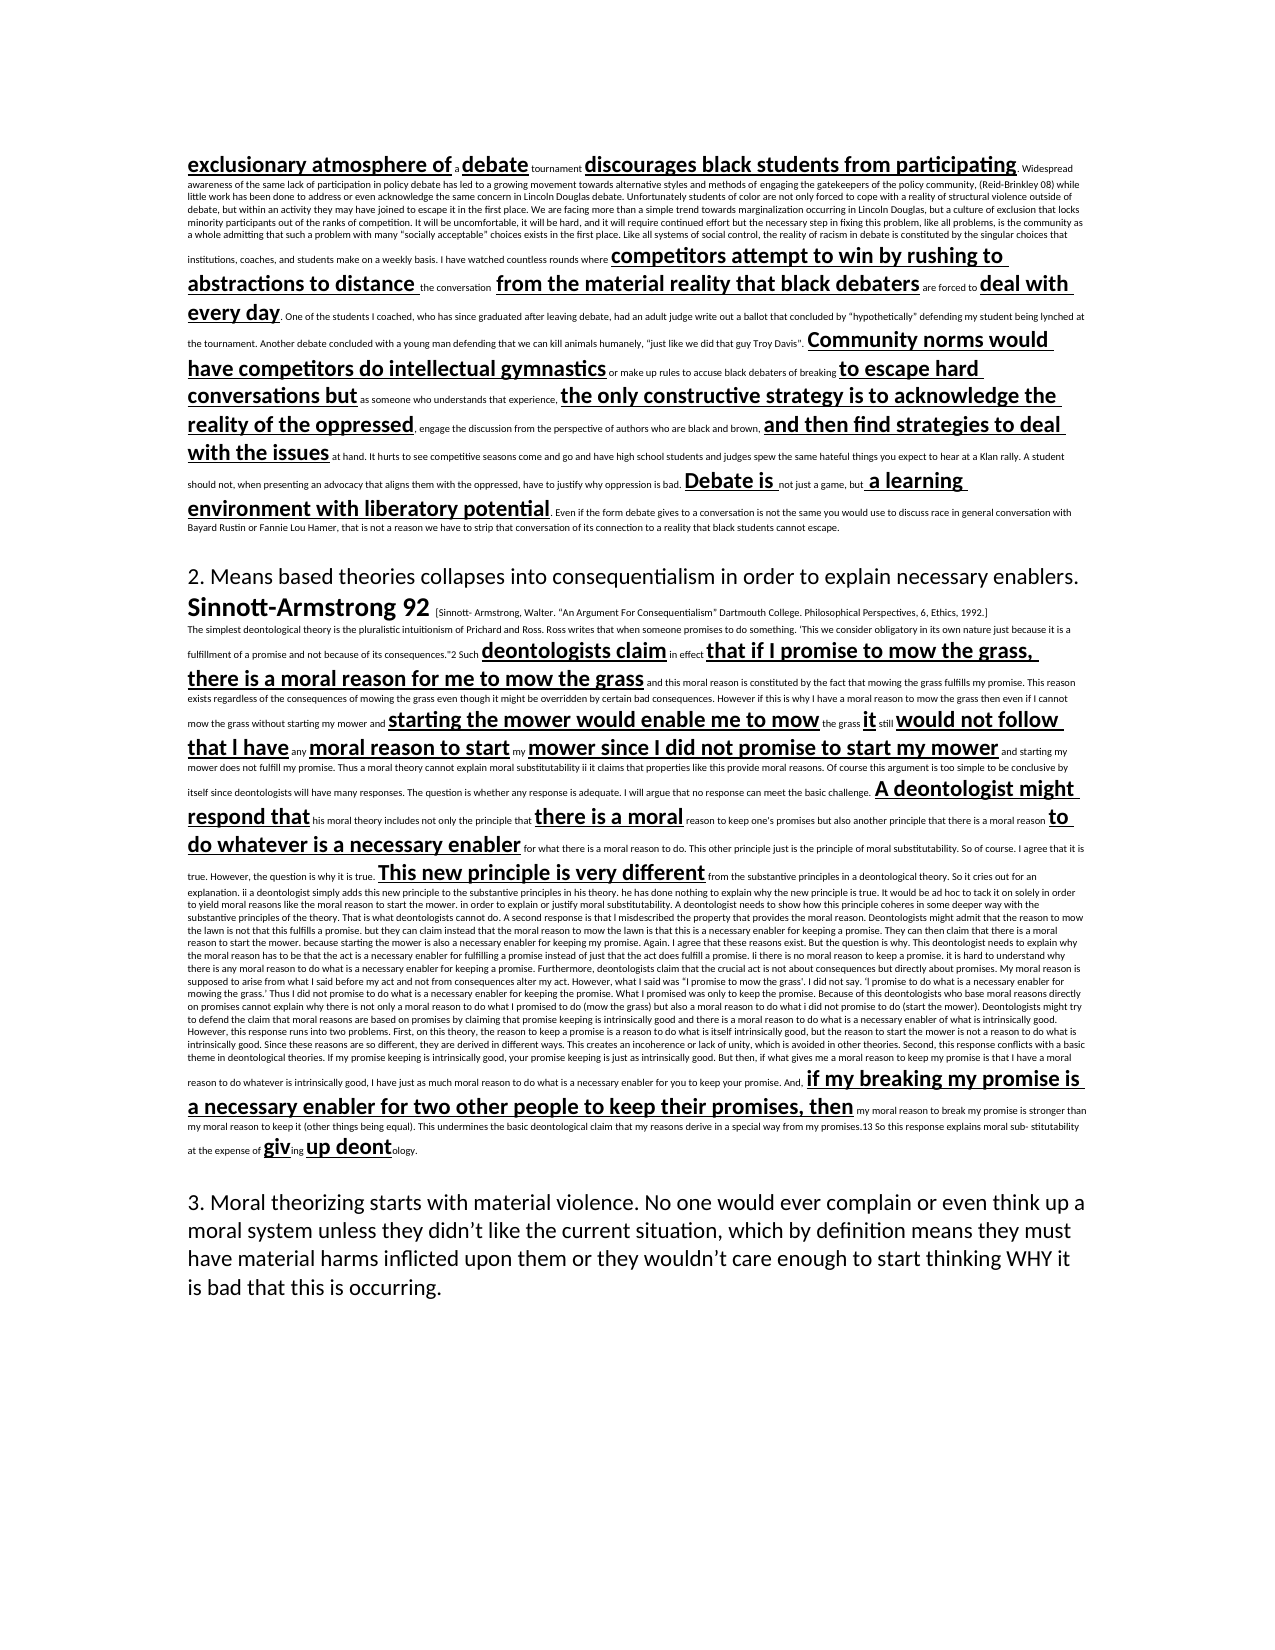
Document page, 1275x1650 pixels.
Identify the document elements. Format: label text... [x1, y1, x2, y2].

text 2. Means based theories collapses into consequentialism in order to explain necessary enablers. [187, 562, 1087, 591]
text Sinnott-Armstrong 92 [Sinnott- Armstrong, Walter. “An Argument For Consequentialism” Dartmouth College. Philosophical Perspectives, 6, Ethics, 1992.] [187, 591, 1087, 623]
text 3. Moral theorizing starts with material violence. No one would ever complain or even think up a moral system unless they didn’t like the current situation, which by definition means they must have material harms inflicted upon them or they wouldn’t care enough to start thinking WHY it is bad that this is occurring. [187, 1188, 1087, 1301]
text The simplest deontological theory is the pluralistic intuitionism of Prichard and Ross. Ross writes that when someone promises to do something. ‘This we consider obligatory in its own nature just because it is a fulfillment of a promise and not because of its consequences."2 Such deontologists claim in effect that if I promise to mow the grass, there is a moral reason for me to mow the grass and this moral reason is constituted by the fact that mowing the grass fulfills my promise. This reason exists regardless of the consequences of mowing the grass even though it might be overridden by certain bad consequences. However if this is why I have a moral reason to mow the grass then even if I cannot mow the grass without starting my mower and starting the mower would enable me to mow the grass it still would not follow that l have any moral reason to start my mower since I did not promise to start my mower and starting my mower does not fulfill my promise. Thus a moral theory cannot explain moral substitutability ii it claims that properties like this provide moral reasons. Of course this argument is too simple to be conclusive by itself since deontologists will have many responses. The question is whether any response is adequate. I will argue that no response can meet the basic challenge. A deontologist might respond that his moral theory includes not only the principle that there is a moral reason to keep one's promises but also another principle that there is a moral reason to do whatever is a necessary enabler for what there is a moral reason to do. This other principle just is the principle of moral substitutability. So of course. I agree that it is true. However, the question is why it is true. This new principle is very different from the substantive principles in a deontological theory. So it cries out for an explanation. ii a deontologist simply adds this new principle to the substantive principles in his theory. he has done nothing to explain why the new principle is true. It would be ad hoc to tack it on solely in order to yield moral reasons like the moral reason to start the mower. in order to explain or justify moral substitutability. A deontologist needs to show how this principle coheres in some deeper way with the substantive principles of the theory. That is what deontologists cannot do. A second response is that l misdescribed the property that provides the moral reason. Deontologists might admit that the reason to mow the lawn is not that this fulfills a promise. but they can claim instead that the moral reason to mow the lawn is that this is a necessary enabler for keeping a promise. They can then claim that there is a moral reason to start the mower. because starting the mower is also a necessary enabler for keeping my promise. Again. I agree that these reasons exist. But the question is why. This deontologist needs to explain why the moral reason has to be that the act is a necessary enabler for fulfilling a promise instead of just that the act does fulfill a promise. Ii there is no moral reason to keep a promise. it is hard to understand why there is any moral reason to do what is a necessary enabler for keeping a promise. Furthermore, deontologists claim that the crucial act is not about consequences but directly about promises. My moral reason is supposed to arise from what I said before my act and not from consequences alter my act. However, what I said was “I promise to mow the grass'. I did not say. ‘l promise to do what is a necessary enabler for mowing the grass.’ Thus I did not promise to do what is a necessary enabler for keeping the promise. What I promised was only to keep the promise. Because of this deontologists who base moral reasons directly on promises cannot explain why there is not only a moral reason to do what I promised to do (mow the grass) but also a moral reason to do what i did not promise to do (start the mower). Deontologists might try to defend the claim that moral reasons are based on promises by claiming that promise keeping is intrinsically good and there is a moral reason to do what is a necessary enabler of what is intrinsically good. However, this response runs into two problems. First, on this theory, the reason to keep a promise is a reason to do what is itself intrinsically good, but the reason to start the mower is not a reason to do what is intrinsically good. Since these reasons are so different, they are derived in different ways. This creates an incoherence or lack of unity, which is avoided in other theories. Second, this response conflicts with a basic theme in deontological theories. If my promise keeping is intrinsically good, your promise keeping is just as intrinsically good. But then, if what gives me a moral reason to keep my promise is that I have a moral reason to do whatever is intrinsically good, I have just as much moral reason to do what is a necessary enabler for you to keep your promise. And, if my breaking my promise is a necessary enabler for two other people to keep their promises, then my moral reason to break my promise is stronger than my moral reason to keep it (other things being equal). This undermines the basic deontological claim that my reasons derive in a special way from my promises.13 So this response explains moral sub- stitutability at the expense of giving up deontology. [187, 623, 1087, 1161]
